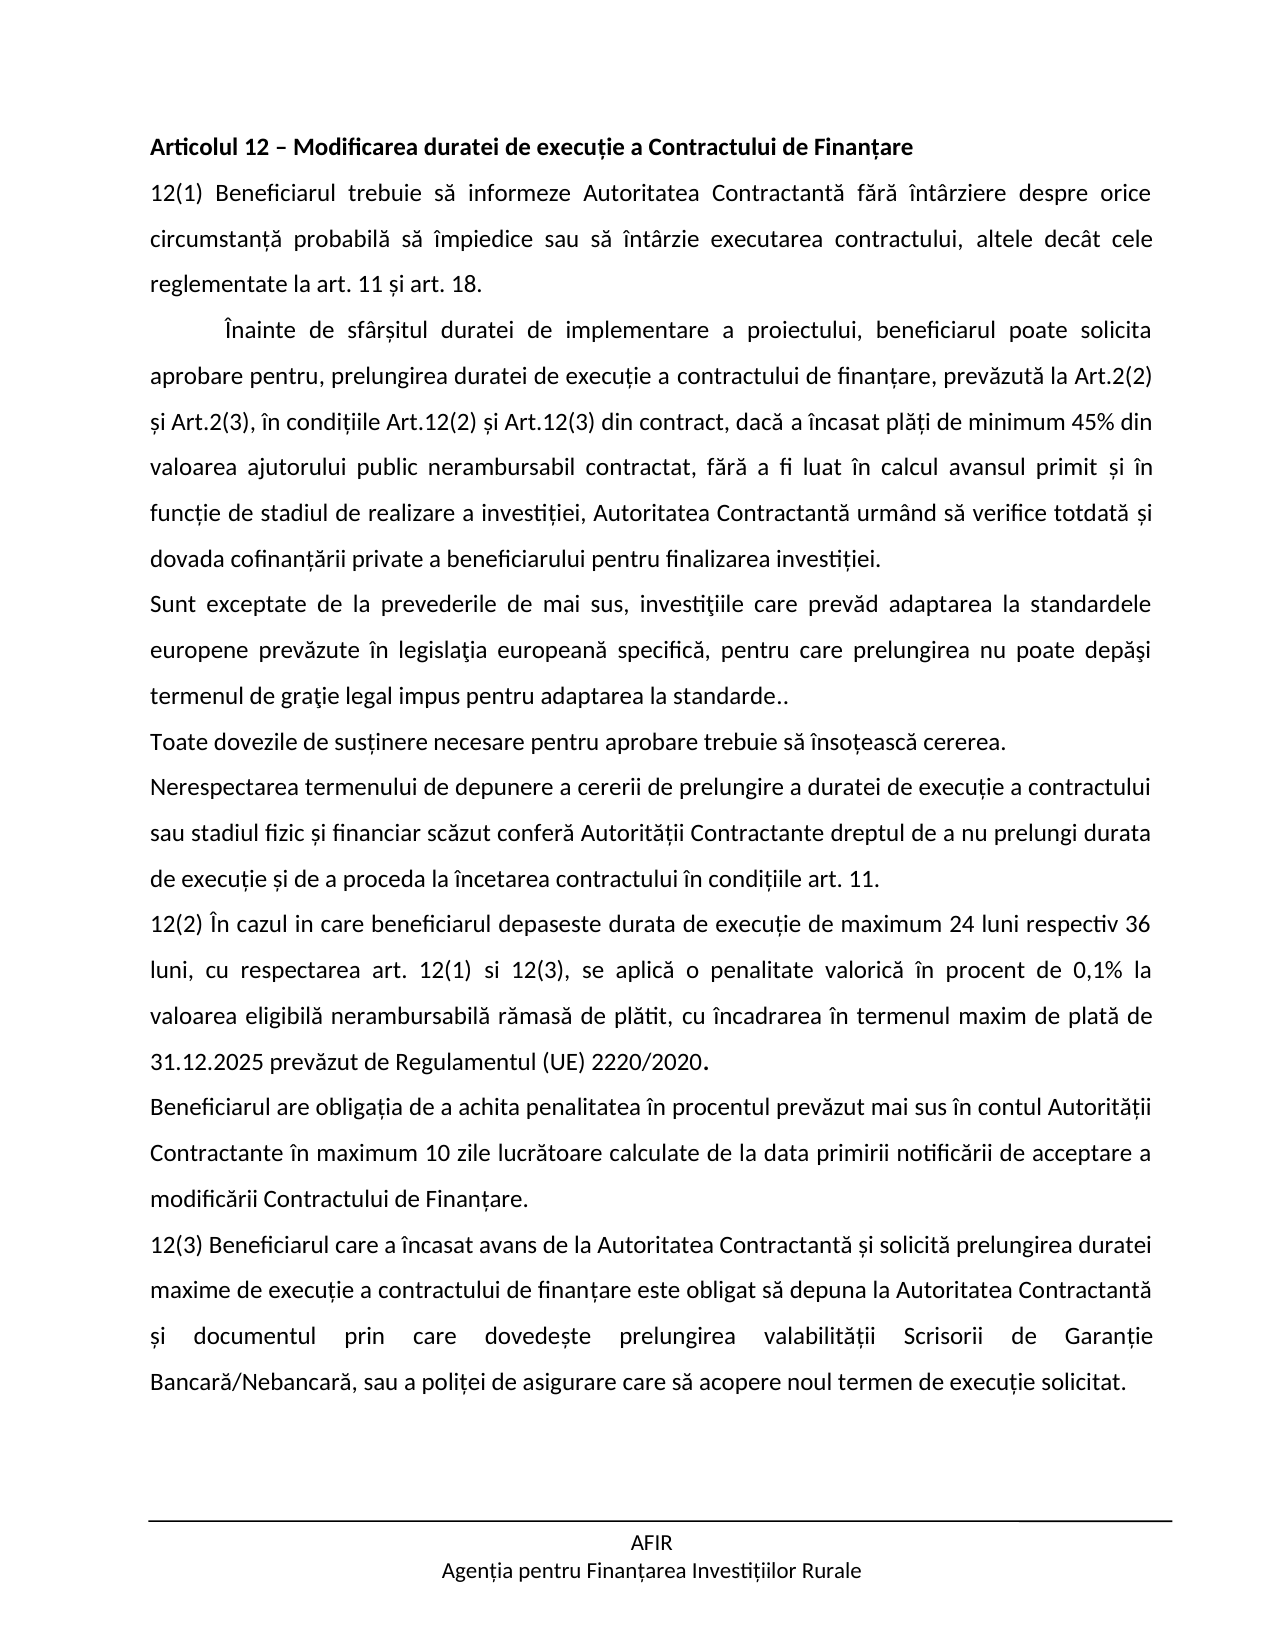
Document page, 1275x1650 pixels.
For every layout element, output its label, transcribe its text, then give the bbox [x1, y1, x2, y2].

text Nerespectarea termenului de depunere a cererii de prelungire a duratei de execuţie a contractului sau stadiul fizic şi financiar scăzut conferă Autorităţii Contractante dreptul de a nu prelungi durata de execuţie şi de a proceda la încetarea contractului în condiţiile art. 11. [150, 771, 1153, 893]
text Sunt exceptate de la prevederile de mai sus, investiţiile care prevăd adaptarea la standardele europene prevăzute în legislaţia europeană specifică, pentru care prelungirea nu poate depăşi termenul de graţie legal impus pentru adaptarea la standarde.. [150, 588, 1153, 711]
text Articolul 12 – Modificarea duratei de execuţie a Contractului de Finanţare [150, 131, 1153, 162]
text 12(2) În cazul in care beneficiarul depaseste durata de execuţie de maximum 24 luni respectiv 36 luni, cu respectarea art. 12(1) si 12(3), se aplică o penalitate valorică în procent de 0,1% la valoarea eligibilă nerambursabilă rămasă de plătit, cu încadrarea în termenul maxim de plată de 31.12.2025 prevăzut de Regulamentul (UE) 2220/2020. [150, 909, 1153, 1076]
text Toate dovezile de susţinere necesare pentru aprobare trebuie să însoţească cererea. [150, 726, 1153, 756]
text Beneficiarul are obligaţia de a achita penalitatea în procentul prevăzut mai sus în contul Autorităţii Contractante în maximum 10 zile lucrătoare calculate de la data primirii notificării de acceptare a modificării Contractului de Finanţare. [150, 1092, 1153, 1213]
text 12(3) Beneficiarul care a încasat avans de la Autoritatea Contractantă şi solicită prelungirea duratei maxime de execuţie a contractului de finanțare este obligat să depuna la Autoritatea Contractantă și documentul prin care dovedește prelungirea valabilității Scrisorii de Garanție Bancară/Nebancară, sau a poliţei de asigurare care să acopere noul termen de execuţie solicitat. [150, 1229, 1153, 1396]
text 12(1) Beneficiarul trebuie să informeze Autoritatea Contractantă fără întârziere despre orice circumstanţă probabilă să împiedice sau să întârzie executarea contractului, altele decât cele reglementate la art. 11 și art. 18. [150, 177, 1153, 299]
text Înainte de sfârşitul duratei de implementare a proiectului, beneficiarul poate solicita aprobare pentru, prelungirea duratei de execuţie a contractului de finanțare, prevăzută la Art.2(2) și Art.2(3), în condițiile Art.12(2) și Art.12(3) din contract, dacă a încasat plăți de minimum 45% din valoarea ajutorului public nerambursabil contractat, fără a fi luat în calcul avansul primit și în funcție de stadiul de realizare a investiției, Autoritatea Contractantă urmând să verifice totdată și dovada cofinanțării private a beneficiarului pentru finalizarea investiției. [150, 314, 1153, 573]
